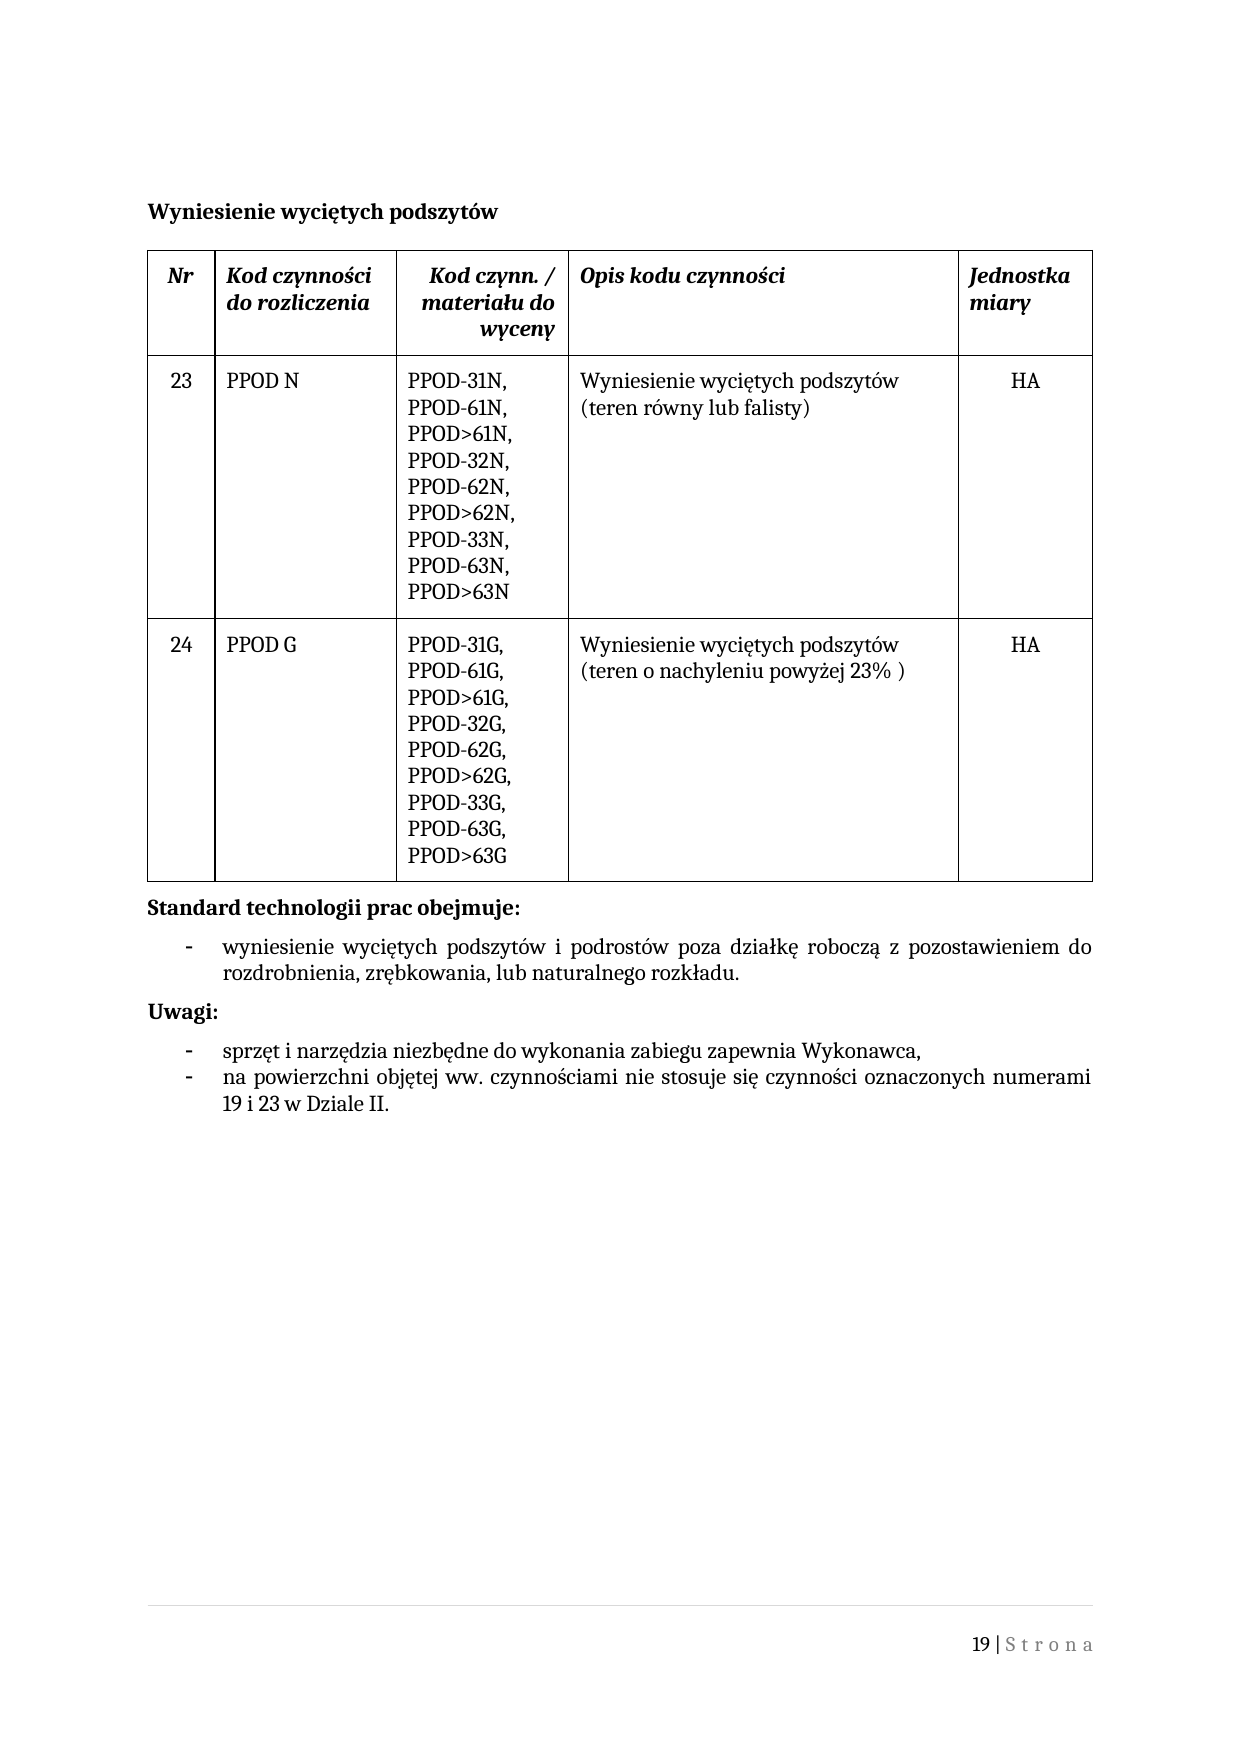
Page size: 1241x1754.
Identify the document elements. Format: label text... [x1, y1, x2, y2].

list na powierzchni objętej ww. czynnościami nie stosuje się czynności oznaczonych numerami 19 i 23 w Dziale II. [185, 1064, 1093, 1117]
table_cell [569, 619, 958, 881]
list sprzęt i narzędzia niezbędne do wykonania zabiegu zapewnia Wykonawca, [185, 1038, 1093, 1064]
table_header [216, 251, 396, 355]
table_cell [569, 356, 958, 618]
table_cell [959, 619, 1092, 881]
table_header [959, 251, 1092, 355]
list wyniesienie wyciętych podszytów i podrostów poza działkę roboczą z pozostawieniem do rozdrobnienia, zrębkowania, lub naturalnego rozkładu. [185, 934, 1093, 986]
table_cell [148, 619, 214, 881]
text Uwagi: [148, 999, 1093, 1025]
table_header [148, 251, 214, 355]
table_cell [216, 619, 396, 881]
text Standard technologii prac obejmuje: [148, 895, 1093, 921]
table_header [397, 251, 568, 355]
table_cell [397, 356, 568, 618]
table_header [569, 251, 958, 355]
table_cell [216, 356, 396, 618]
text Wyniesienie wyciętych podszytów [148, 199, 1093, 225]
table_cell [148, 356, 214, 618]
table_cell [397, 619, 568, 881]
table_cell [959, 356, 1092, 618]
